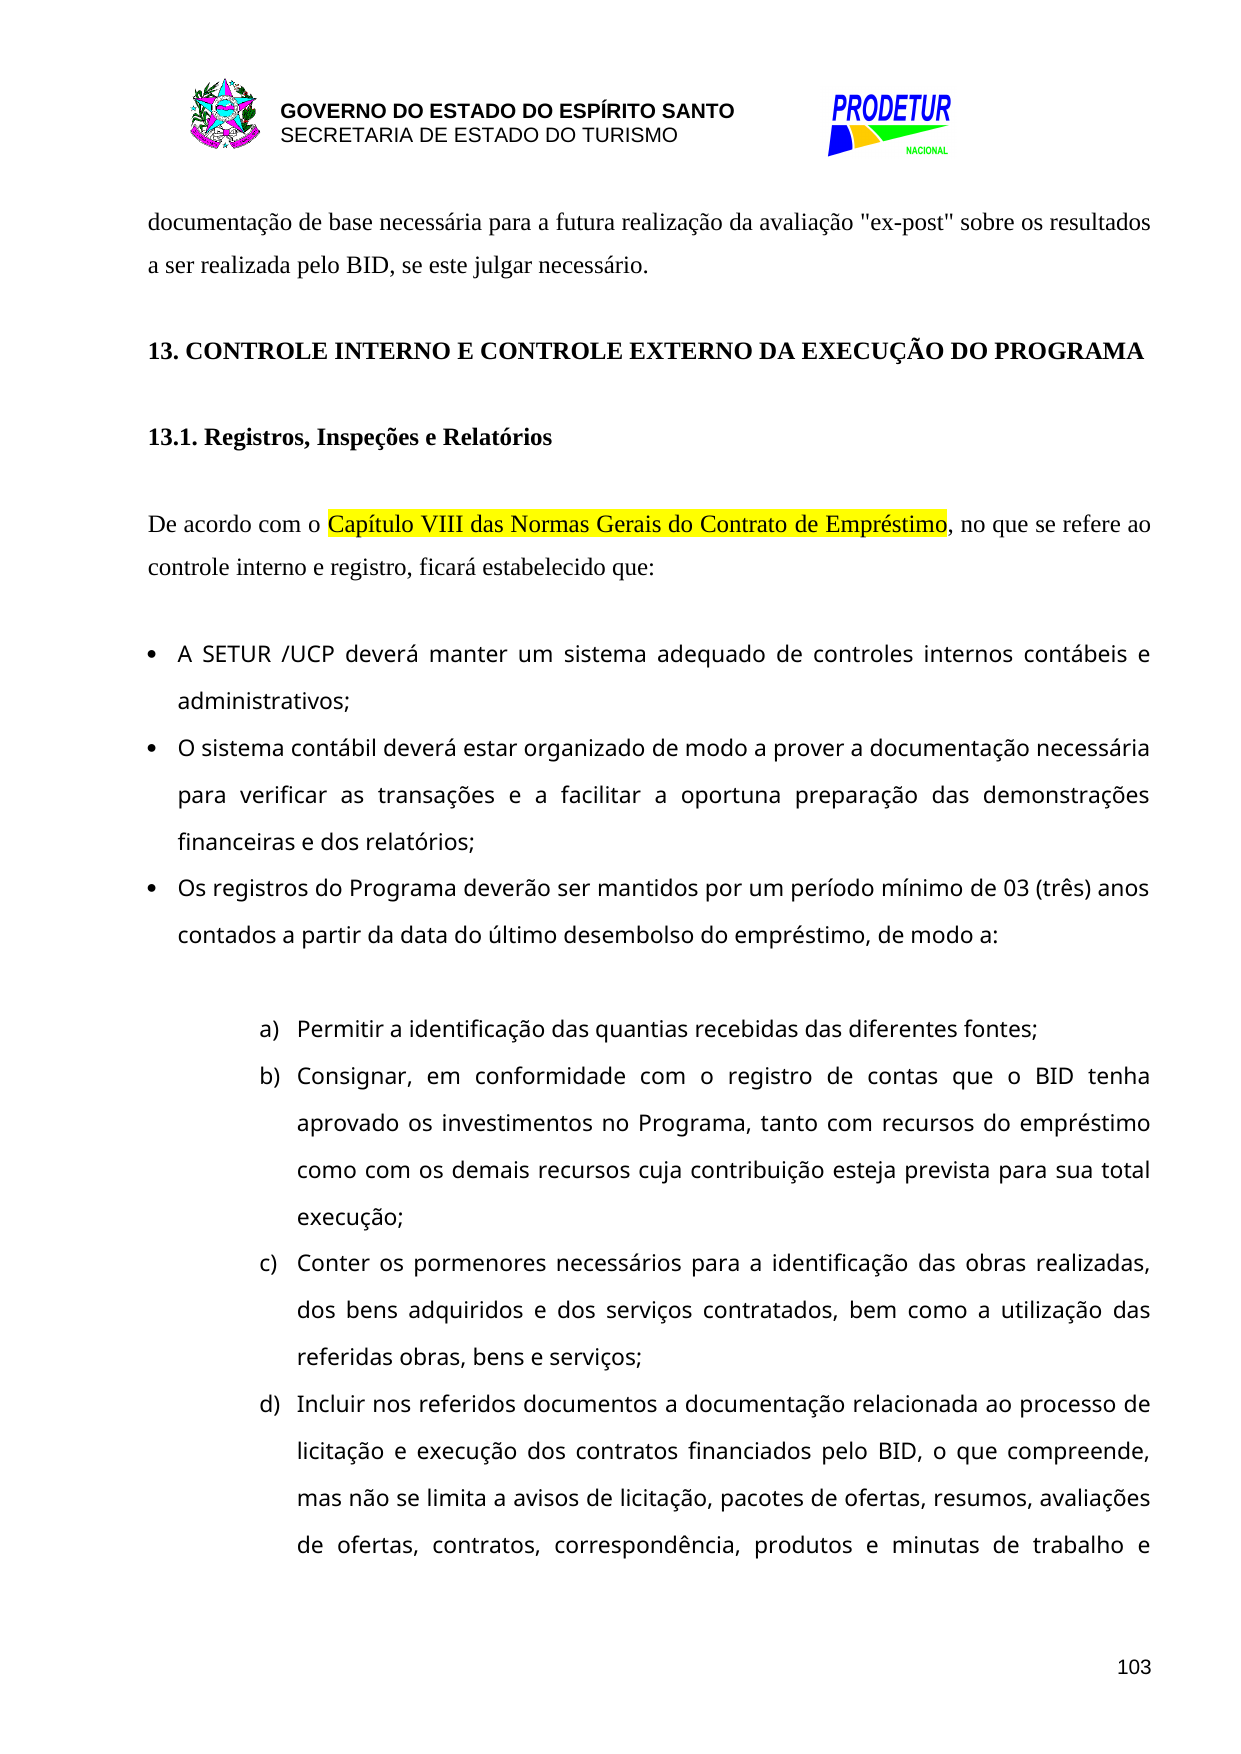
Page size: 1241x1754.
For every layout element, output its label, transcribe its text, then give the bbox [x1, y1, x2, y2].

text De acordo com o Capítulo VIII das Normas Gerais do Contrato de Empréstimo, no que se refere ao controle interno e registro, ficará estabelecido que: [148, 509, 1152, 581]
list Conter os pormenores necessários para a identificação das obras realizadas, dos bens adquiridos e dos serviços contratados, bem como a utilização das referidas obras, bens e serviços; [259, 1247, 1152, 1372]
list Consignar, em conformidade com o registro de contas que o BID tenha aprovado os investimentos no Programa, tanto com recursos do empréstimo como com os demais recursos cuja contribuição esteja prevista para sua total execução; [259, 1060, 1152, 1232]
picture [184, 75, 265, 151]
subtitle 13.1. Registros, Inspeções e Relatórios [148, 422, 1152, 451]
list O sistema contábil deverá estar organizado de modo a prover a documentação necessária para verificar as transações e a facilitar a oportuna preparação das demonstrações financeiras e dos relatórios; [148, 732, 1152, 857]
list Permitir a identificação das quantias recebidas das diferentes fontes; [259, 1013, 1152, 1044]
picture [819, 86, 957, 159]
text 13. CONTROLE INTERNO E CONTROLE EXTERNO DA EXECUÇÃO DO PROGRAMA [148, 336, 1152, 365]
list Os registros do Programa deverão ser mantidos por um período mínimo de 03 (três) anos contados a partir da data do último desembolso do empréstimo, de modo a: [148, 872, 1152, 951]
list A SETUR /UCP deverá manter um sistema adequado de controles internos contábeis e administrativos; [148, 638, 1152, 716]
